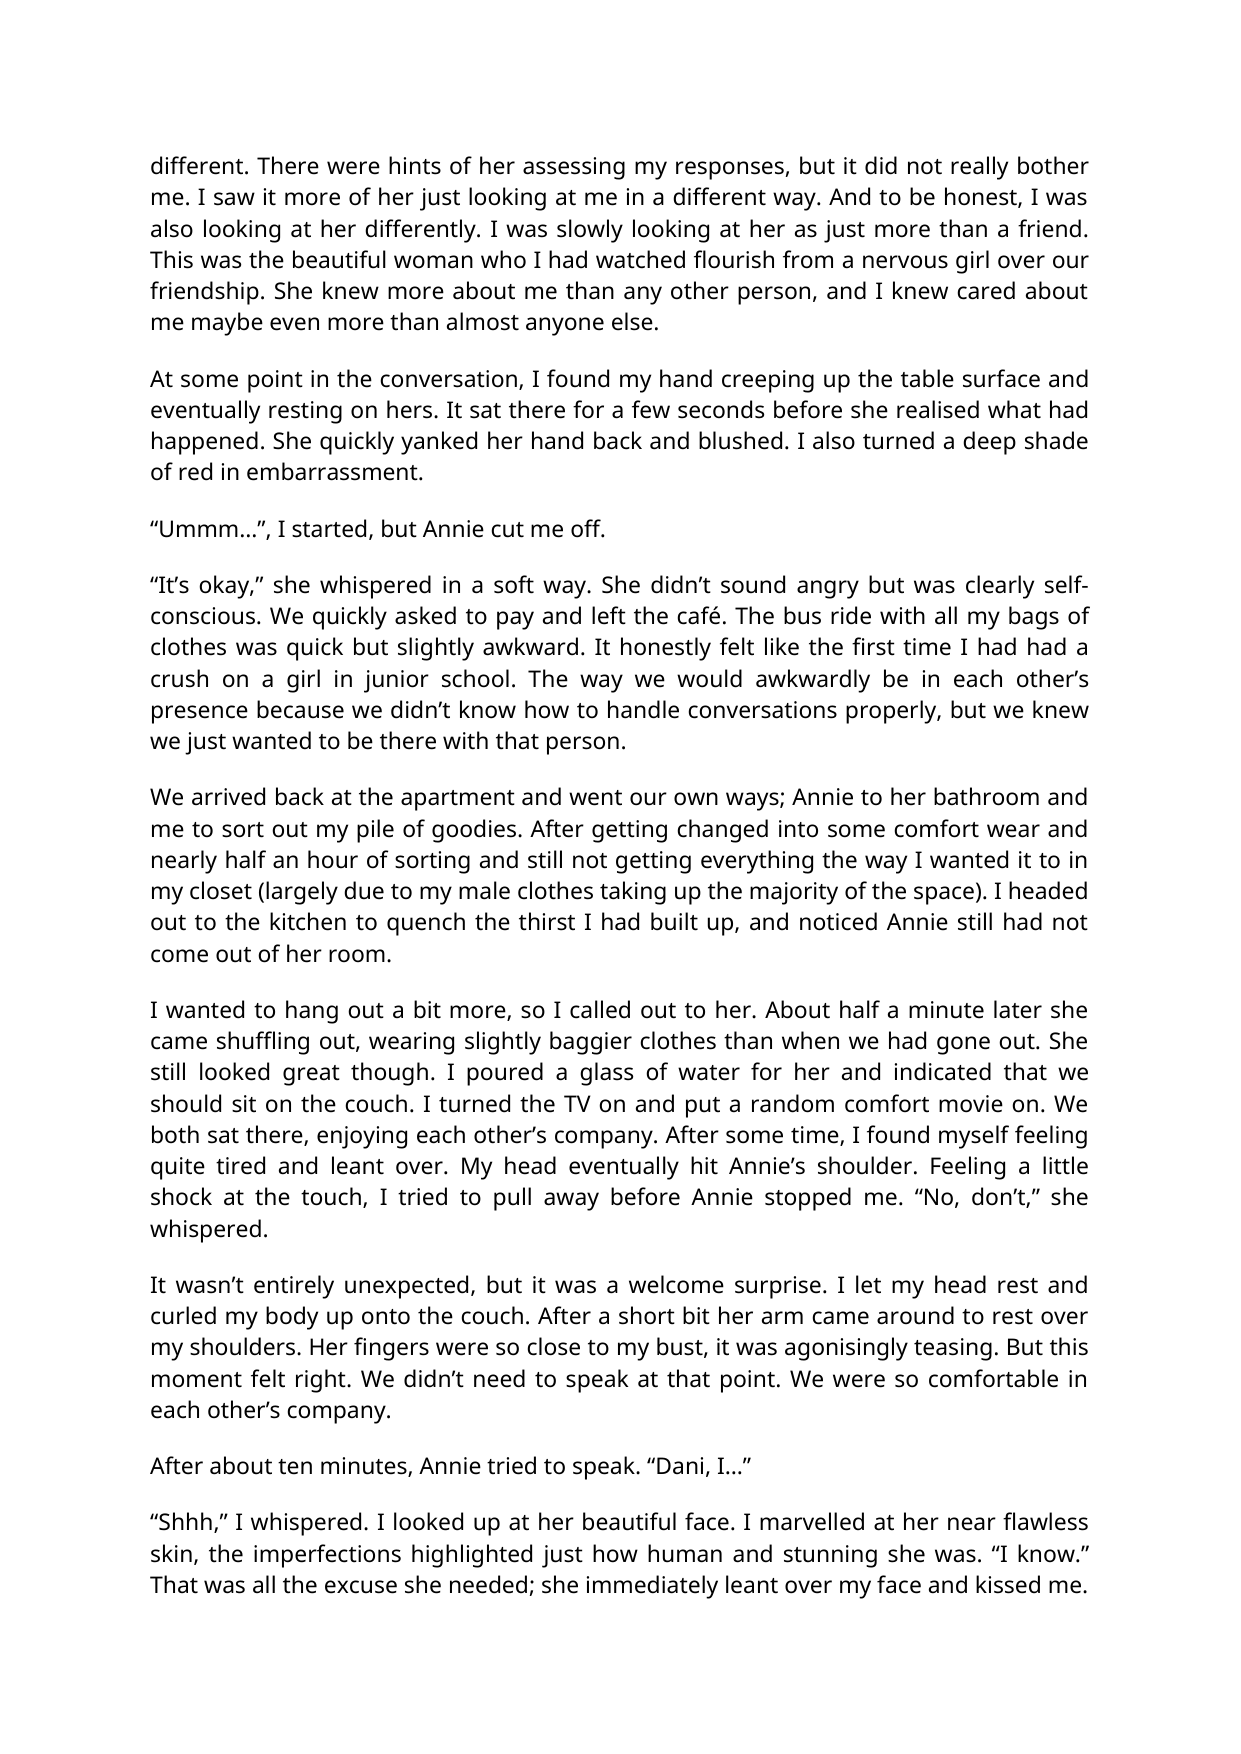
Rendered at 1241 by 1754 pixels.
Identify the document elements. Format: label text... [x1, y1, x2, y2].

text It wasn’t entirely unexpected, but it was a welcome surprise. I let my head rest and curled my body up onto the couch. After a short bit her arm came around to rest over my shoulders. Her fingers were so close to my bust, it was agonisingly teasing. But this moment felt right. We didn’t need to speak at that point. We were so comfortable in each other’s company. [150, 1269, 1090, 1425]
text I wanted to hang out a bit more, so I called out to her. About half a minute later she came shuffling out, wearing slightly baggier clothes than when we had gone out. She still looked great though. I poured a glass of water for her and indicated that we should sit on the couch. I turned the TV on and put a random comfort movie on. We both sat there, enjoying each other’s company. After some time, I found myself feeling quite tired and leant over. My head eventually hit Annie’s shoulder. Feeling a little shock at the touch, I tried to pull away before Annie stopped me. “No, don’t,” she whispered. [150, 994, 1090, 1244]
text “It’s okay,” she whispered in a soft way. She didn’t sound angry but was clearly self-conscious. We quickly asked to pay and left the café. The bus ride with all my bags of clothes was quick but slightly awkward. It honestly felt like the first time I had had a crush on a girl in junior school. The way we would awkwardly be in each other’s presence because we didn’t know how to handle conversations properly, but we knew we just wanted to be there with that person. [150, 569, 1090, 756]
text After about ten minutes, Annie tried to speak. “Dani, I…” [150, 1450, 1090, 1481]
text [150, 150, 1090, 337]
text We arrived back at the apartment and went our own ways; Annie to her bathroom and me to sort out my pile of goodies. After getting changed into some comfort wear and nearly half an hour of sorting and still not getting everything the way I wanted it to in my closet (largely due to my male clothes taking up the majority of the space). I headed out to the kitchen to quench the thirst I had built up, and noticed Annie still had not come out of her room. [150, 781, 1090, 969]
text At some point in the conversation, I found my hand creeping up the table surface and eventually resting on hers. It sat there for a few seconds before she realised what had happened. She quickly yanked her hand back and blushed. I also turned a deep shade of red in embarrassment. [150, 362, 1090, 487]
text “Shhh,” I whispered. I looked up at her beautiful face. I marvelled at her near flawless skin, the imperfections highlighted just how human and stunning she was. “I know.” That was all the excuse she needed; she immediately leant over my face and kissed me. [150, 1506, 1090, 1600]
text “Ummm…”, I started, but Annie cut me off. [150, 512, 1090, 544]
